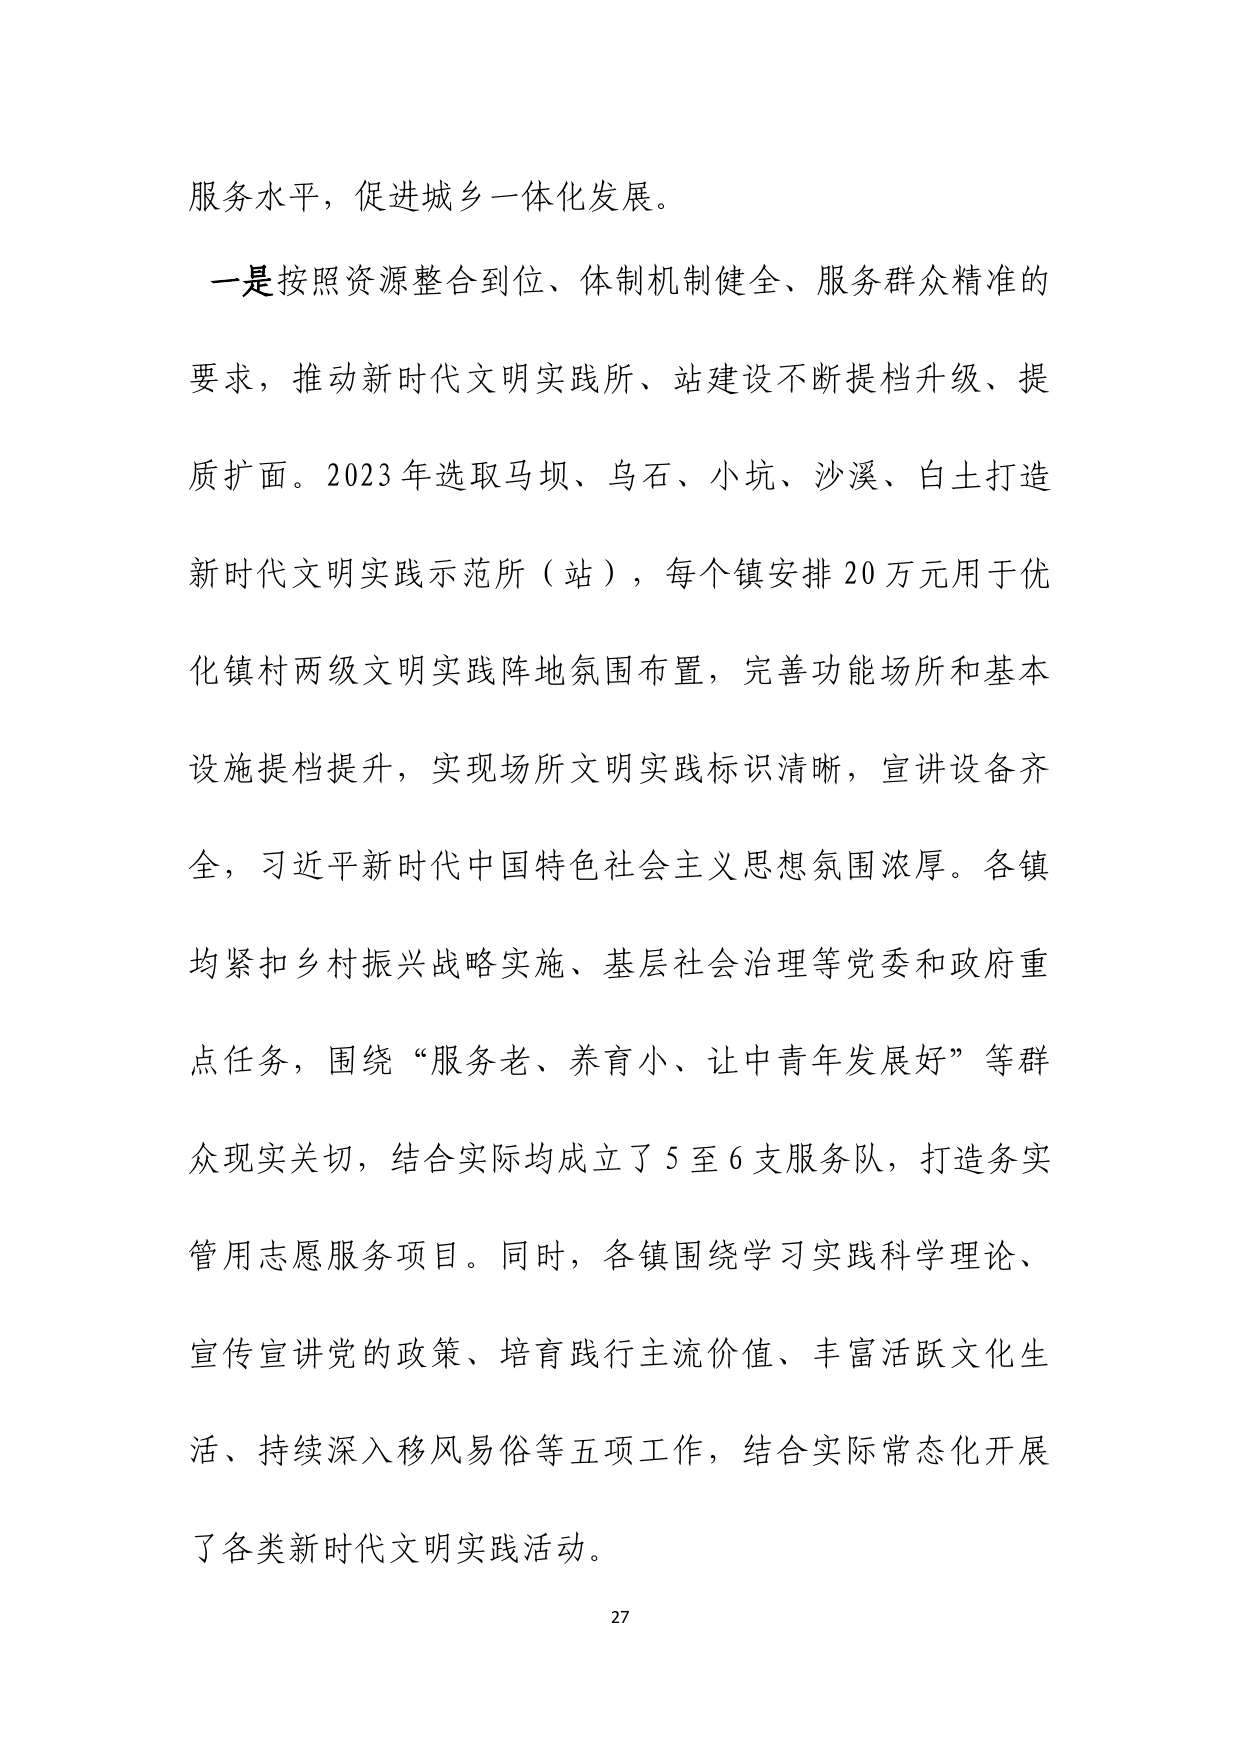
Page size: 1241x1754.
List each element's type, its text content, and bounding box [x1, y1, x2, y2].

text 一是按照资源整合到位、体制机制健全、服务群众精准的要求，推动新时代文明实践所、站建设不断提档升级、提质扩面。2023年选取马坝、乌石、小坑、沙溪、白土打造新时代文明实践示范所（站），每个镇安排20万元用于优化镇村两级文明实践阵地氛围布置，完善功能场所和基本设施提档提升，实现场所文明实践标识清晰，宣讲设备齐全，习近平新时代中国特色社会主义思想氛围浓厚。各镇均紧扣乡村振兴战略实施、基层社会治理等党委和政府重点任务，围绕“服务老、养育小、让中青年发展好”等群众现实关切，结合实际均成立了5至6支服务队，打造务实管用志愿服务项目。同时，各镇围绕学习实践科学理论、宣传宣讲党的政策、培育践行主流价值、丰富活跃文化生活、持续深入移风易俗等五项工作，结合实际常态化开展了各类新时代文明实践活动。 [187, 246, 1053, 1578]
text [187, 162, 1053, 227]
